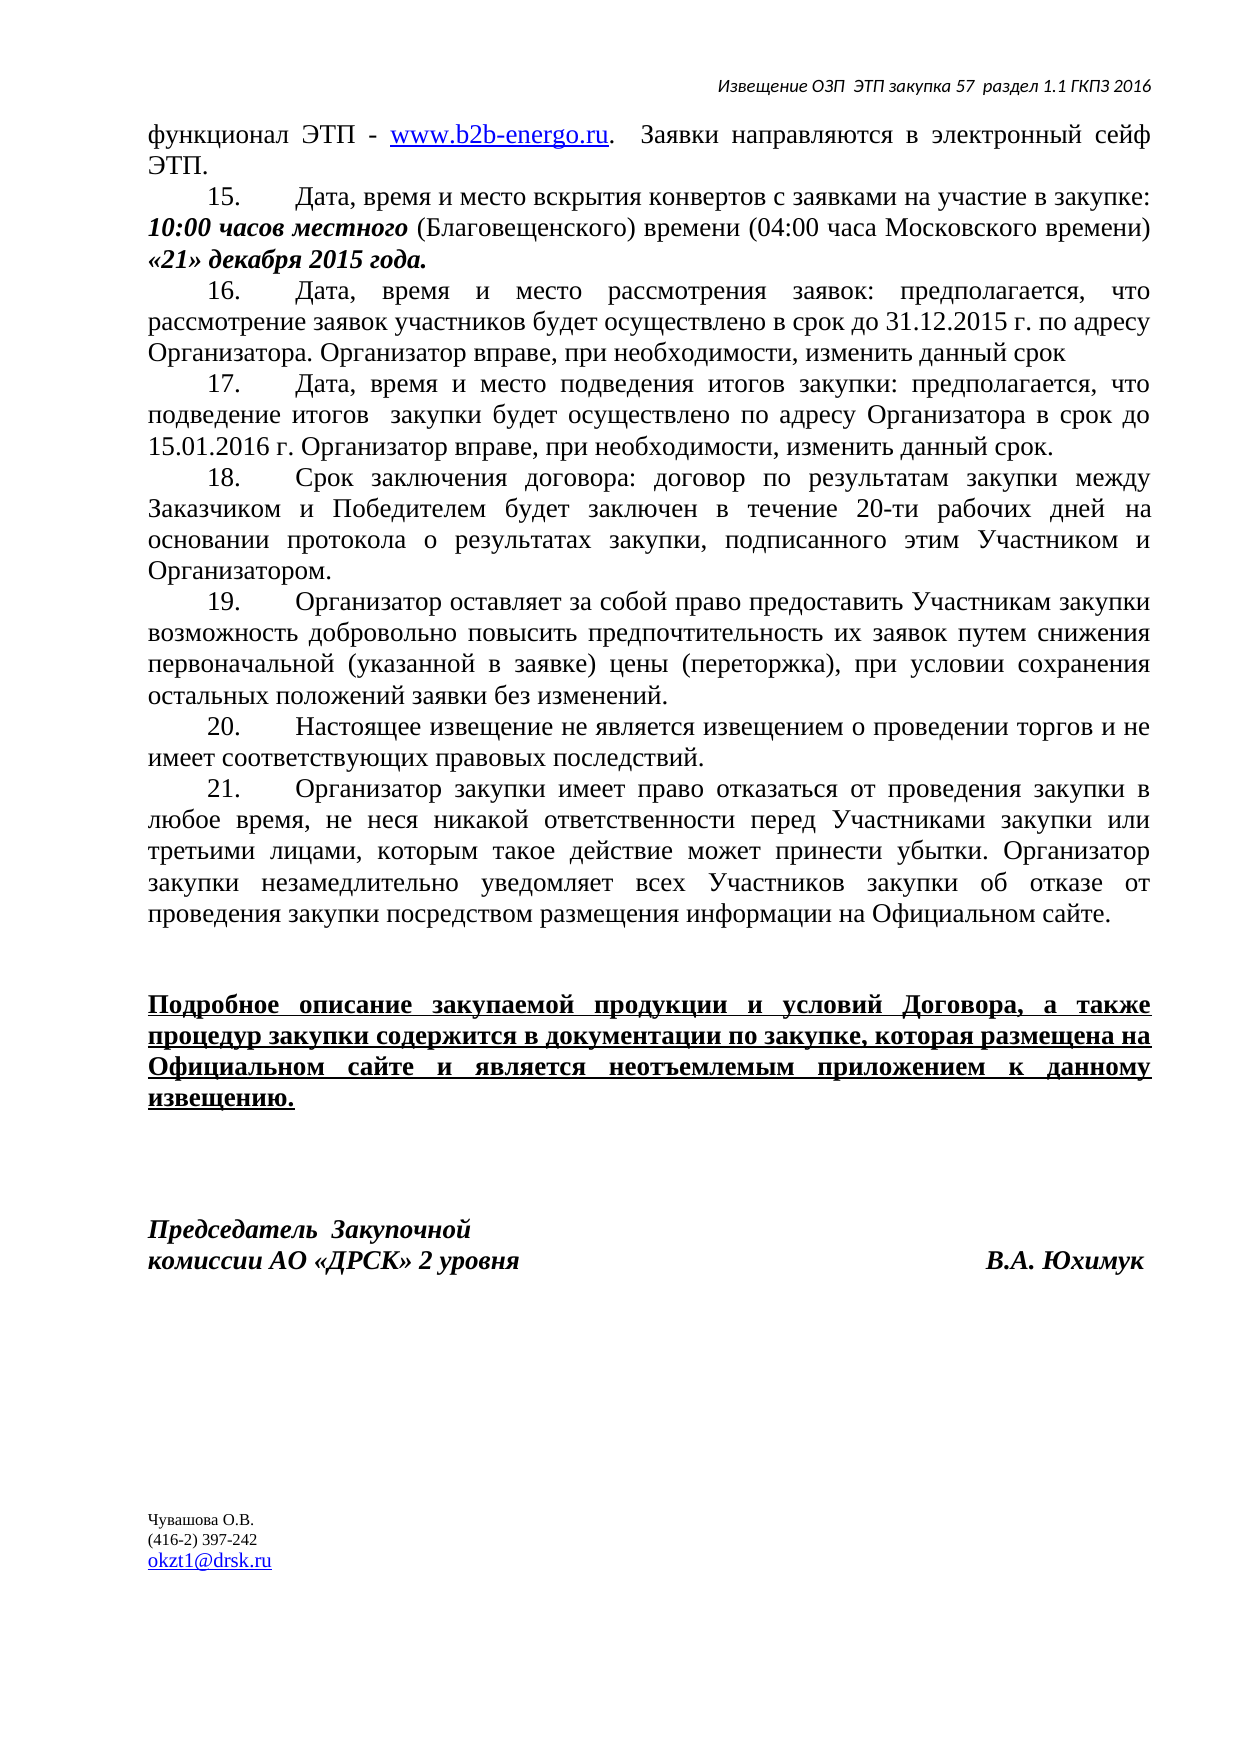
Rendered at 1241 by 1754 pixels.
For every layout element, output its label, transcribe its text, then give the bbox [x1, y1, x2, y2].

text Подробное описание закупаемой продукции и условий Договора, а также процедур закупки содержится в документации по закупке, которая размещена на Официальном сайте и является неотъемлемым приложением к данному извещению. [148, 988, 1152, 1015]
list Организатор оставляет за собой право предоставить Участникам закупки возможность добровольно повысить предпочтительность их заявок путем снижения первоначальной (указанной в заявке) цены (переторжка), при условии сохранения остальных положений заявки без изменений. [148, 585, 1152, 710]
list Дата, время и место рассмотрения заявок: предполагается, что рассмотрение заявок участников будет осуществлено в срок до 31.12.2015 г. по адресу Организатора. Организатор вправе, при необходимости, изменить данный срок [148, 274, 1152, 367]
text Подробное описание закупаемой продукции и условий Договора, а также процедур закупки содержится в документации по закупке, которая размещена на Официальном сайте и является неотъемлемым приложением к данному извещению. [148, 1079, 1152, 1112]
list Дата, время и место подведения итогов закупки: предполагается, что подведение итогов закупки будет осуществлено по адресу Организатора в срок до 15.01.2016 г. Организатор вправе, при необходимости, изменить данный срок. [148, 367, 1152, 461]
text комиссии АО «ДРСК» 2 уровня В.А. Юхимук [148, 1244, 1152, 1275]
text Председатель Закупочной [148, 1213, 1152, 1244]
text Чувашова О.В. [148, 1510, 1152, 1529]
text okzt1@drsk.ru [148, 1548, 1152, 1572]
text Подробное описание закупаемой продукции и условий Договора, а также процедур закупки содержится в документации по закупке, которая размещена на Официальном сайте и является неотъемлемым приложением к данному извещению. [148, 1048, 1152, 1077]
text Подробное описание закупаемой продукции и условий Договора, а также процедур закупки содержится в документации по закупке, которая размещена на Официальном сайте и является неотъемлемым приложением к данному извещению. [148, 1016, 1152, 1046]
list Настоящее извещение не является извещением о проведении торгов и не имеет соответствующих правовых последствий. [148, 710, 1152, 772]
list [148, 118, 1152, 180]
list Дата, время и место вскрытия конвертов с заявками на участие в закупке: 10:00 часов местного (Благовещенского) времени (04:00 часа Московского времени) «21» декабря 2015 года. [148, 180, 1152, 274]
list Организатор закупки имеет право отказаться от проведения закупки в любое время, не неся никакой ответственности перед Участниками закупки или третьими лицами, которым такое действие может принести убытки. Организатор закупки незамедлительно уведомляет всех Участников закупки об отказе от проведения закупки посредством размещения информации на Официальном сайте. [148, 772, 1152, 928]
text (416-2) 397-242 [148, 1529, 1152, 1548]
list Срок заключения договора: договор по результатам закупки между Заказчиком и Победителем будет заключен в течение 20-ти рабочих дней на основании протокола о результатах закупки, подписанного этим Участником и Организатором. [148, 461, 1152, 585]
